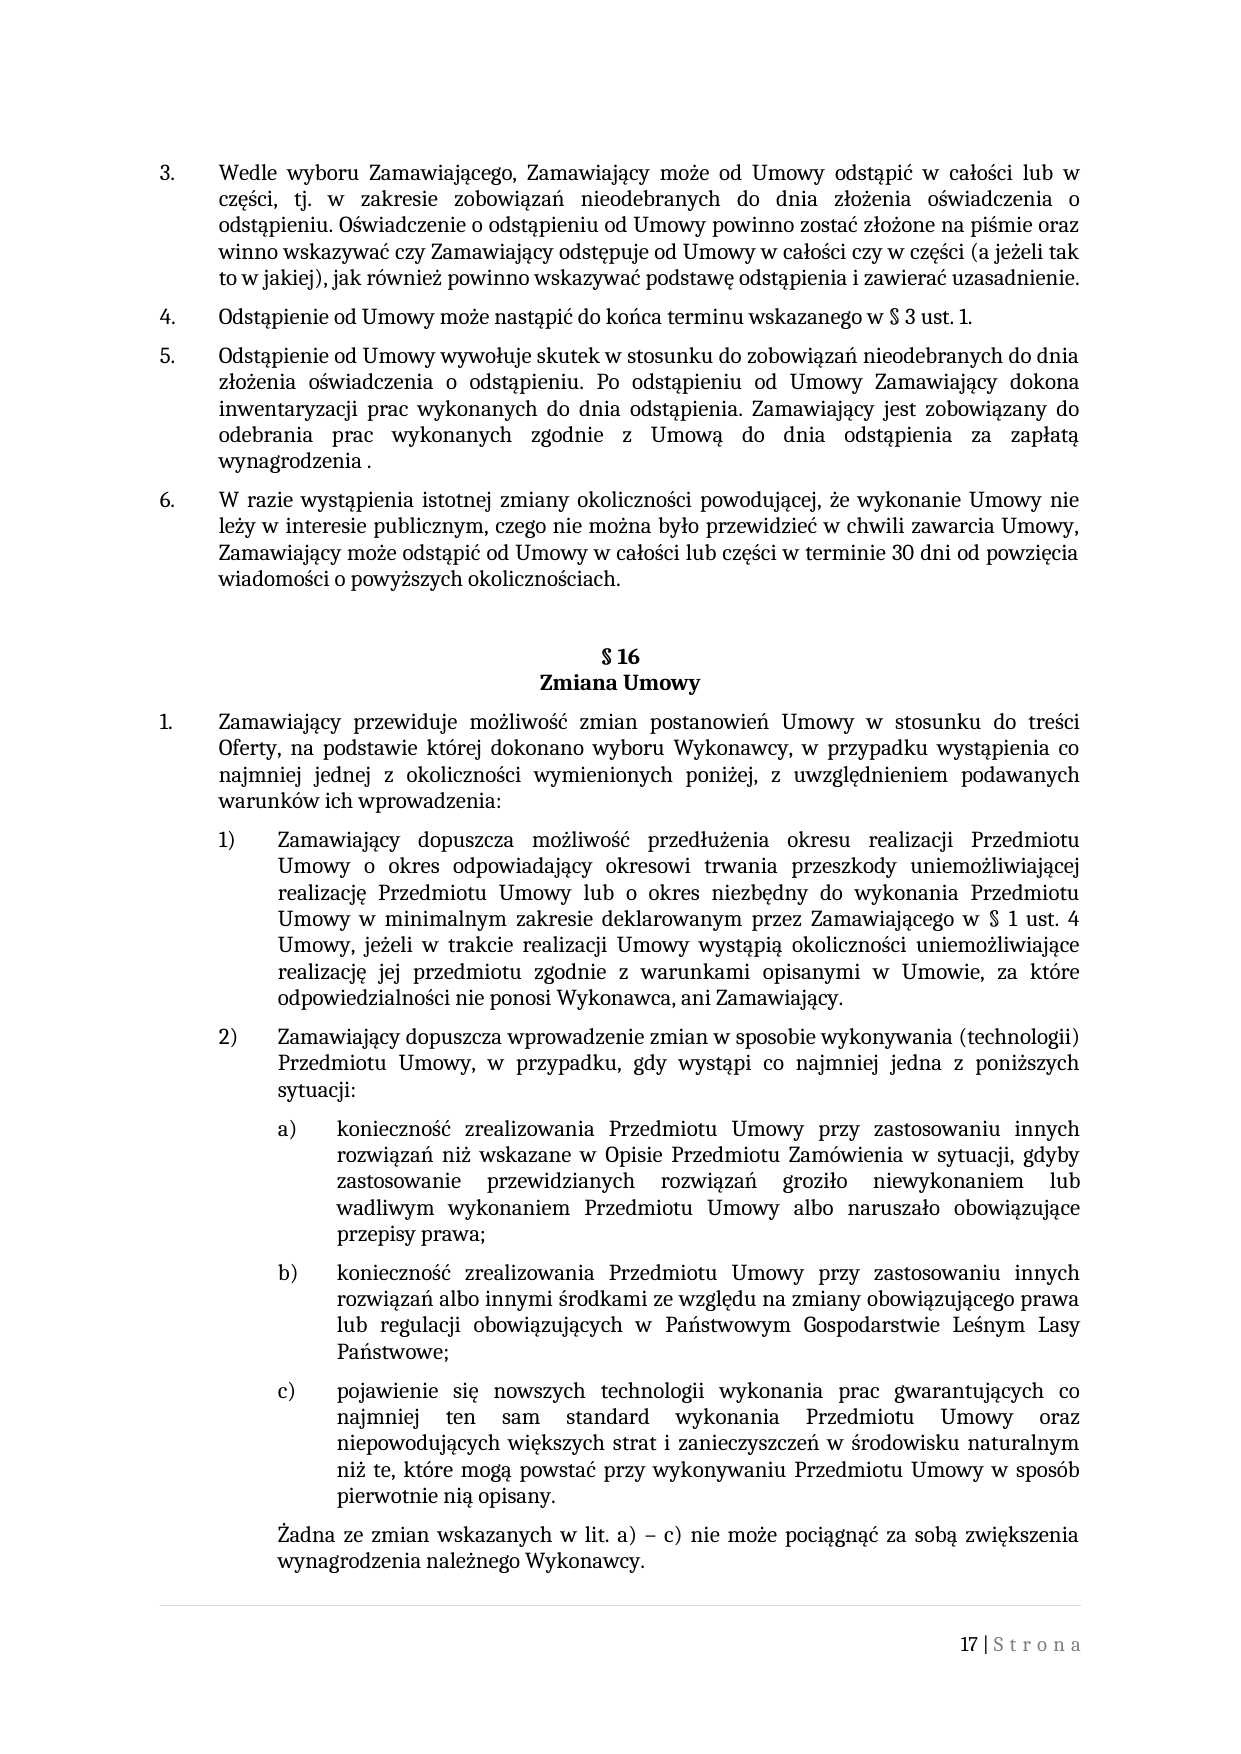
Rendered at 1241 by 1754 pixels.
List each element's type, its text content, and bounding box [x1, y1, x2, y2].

text Żadna ze zmian wskazanych w lit. a) – c) nie może pociągnąć za sobą zwiększenia wynagrodzenia należnego Wykonawcy. [278, 1522, 1081, 1574]
list pojawienie się nowszych technologii wykonania prac gwarantujących co najmniej ten sam standard wykonania Przedmiotu Umowy oraz niepowodujących większych strat i zanieczyszczeń w środowisku naturalnym niż te, które mogą powstać przy wykonywaniu Przedmiotu Umowy w sposób pierwotnie nią opisany. [278, 1377, 1081, 1509]
text 1. Zamawiający przewiduje możliwość zmian postanowień Umowy w stosunku do treści Oferty, na podstawie której dokonano wyboru Wykonawcy, w przypadku wystąpienia co najmniej jednej z okoliczności wymienionych poniżej, z uwzględnieniem podawanych warunków ich wprowadzenia: [159, 709, 1081, 814]
list Odstąpienie od Umowy może nastąpić do końca terminu wskazanego w § 3 ust. 1. [159, 304, 1081, 330]
list konieczność zrealizowania Przedmiotu Umowy przy zastosowaniu innych rozwiązań albo innymi środkami ze względu na zmiany obowiązującego prawa lub regulacji obowiązujących w Państwowym Gospodarstwie Leśnym Lasy Państwowe; [278, 1259, 1081, 1365]
list Odstąpienie od Umowy wywołuje skutek w stosunku do zobowiązań nieodebranych do dnia złożenia oświadczenia o odstąpieniu. Po odstąpieniu od Umowy Zamawiający dokona inwentaryzacji prac wykonanych do dnia odstąpienia. Zamawiający jest zobowiązany do odebrania prac wykonanych zgodnie z Umową do dnia odstąpienia za zapłatą wynagrodzenia . [159, 343, 1081, 474]
list Zamawiający dopuszcza wprowadzenie zmian w sposobie wykonywania (technologii) Przedmiotu Umowy, w przypadku, gdy wystąpi co najmniej jedna z poniższych sytuacji: [218, 1024, 1081, 1103]
list Wedle wyboru Zamawiającego, Zamawiający może od Umowy odstąpić w całości lub w części, tj. w zakresie zobowiązań nieodebranych do dnia złożenia oświadczenia o odstąpieniu. Oświadczenie o odstąpieniu od Umowy powinno zostać złożone na piśmie oraz winno wskazywać czy Zamawiający odstępuje od Umowy w całości czy w części (a jeżeli tak to w jakiej), jak również powinno wskazywać podstawę odstąpienia i zawierać uzasadnienie. [159, 159, 1081, 291]
text § 16 Zmiana Umowy [159, 644, 1081, 696]
list Zamawiający dopuszcza możliwość przedłużenia okresu realizacji Przedmiotu Umowy o okres odpowiadający okresowi trwania przeszkody uniemożliwiającej realizację Przedmiotu Umowy lub o okres niezbędny do wykonania Przedmiotu Umowy w minimalnym zakresie deklarowanym przez Zamawiającego w § 1 ust. 4 Umowy, jeżeli w trakcie realizacji Umowy wystąpią okoliczności uniemożliwiające realizację jej przedmiotu zgodnie z warunkami opisanymi w Umowie, za które odpowiedzialności nie ponosi Wykonawca, ani Zamawiający. [218, 827, 1081, 1011]
list konieczność zrealizowania Przedmiotu Umowy przy zastosowaniu innych rozwiązań niż wskazane w Opisie Przedmiotu Zamówienia w sytuacji, gdyby zastosowanie przewidzianych rozwiązań groziło niewykonaniem lub wadliwym wykonaniem Przedmiotu Umowy albo naruszało obowiązujące przepisy prawa; [278, 1115, 1081, 1247]
list W razie wystąpienia istotnej zmiany okoliczności powodującej, że wykonanie Umowy nie leży w interesie publicznym, czego nie można było przewidzieć w chwili zawarcia Umowy, Zamawiający może odstąpić od Umowy w całości lub części w terminie 30 dni od powzięcia wiadomości o powyższych okolicznościach. [159, 487, 1081, 592]
